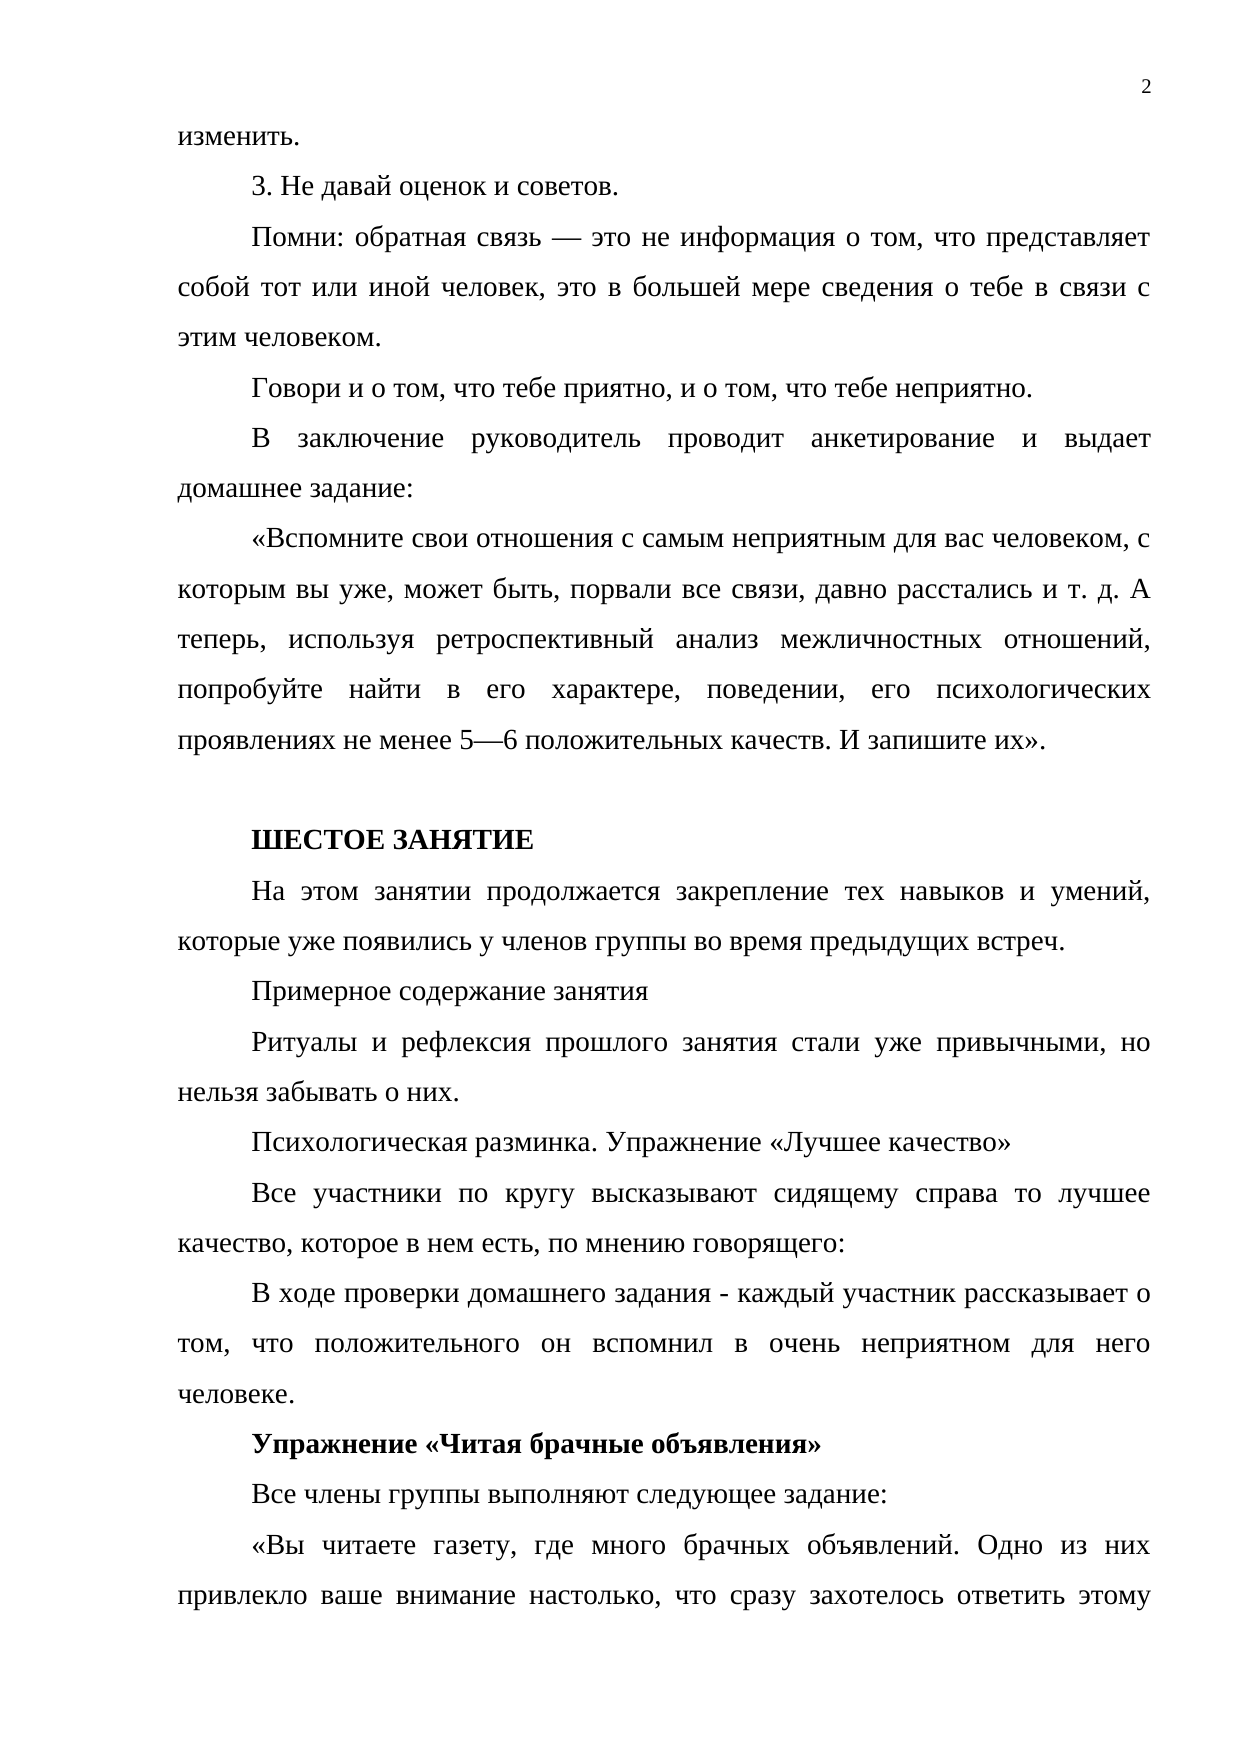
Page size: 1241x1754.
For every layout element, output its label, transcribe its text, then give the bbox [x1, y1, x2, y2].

text Помни: обратная связь — это не информация о том, что представляет собой тот или иной человек, это в большей мере сведения о тебе в связи с этим человеком. [177, 219, 1152, 353]
text Все члены группы выполняют следующее задание: [177, 1477, 1152, 1510]
text «Вспомните свои отношения с самым неприятным для вас человеком, с которым вы уже, может быть, порвали все связи, давно расстались и т. д. А теперь, используя ретроспективный анализ межличностных отношений, попробуйте найти в его характере, поведении, его психологических проявлениях не менее 5—6 положительных качеств. И запишите их». [177, 521, 1152, 755]
text Психологическая разминка. Упражнение «Лучшее качество» [177, 1124, 1152, 1158]
text На этом занятии продолжается закрепление тех навыков и умений, которые уже появились у членов группы во время предыдущих встреч. [177, 873, 1152, 957]
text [177, 118, 1152, 152]
text Говори и о том, что тебе приятно, и о том, что тебе неприятно. [177, 370, 1152, 403]
text 3. Не давай оценок и советов. [177, 168, 1152, 202]
text Примерное содержание занятия [177, 973, 1152, 1007]
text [177, 1527, 1152, 1611]
text Упражнение «Читая брачные объявления» [177, 1426, 1152, 1460]
text Все участники по кругу высказывают сидящему справа то лучшее качество, которое в нем есть, по мнению говорящего: [177, 1175, 1152, 1258]
text В ходе проверки домашнего задания - каждый участник рассказывает о том, что положительного он вспомнил в очень неприятном для него человеке. [177, 1275, 1152, 1409]
text Ритуалы и рефлексия прошлого занятия стали уже привычными, но нельзя забывать о них. [177, 1024, 1152, 1108]
text В заключение руководитель проводит анкетирование и выдает домашнее задание: [177, 420, 1152, 504]
text ШЕСТОЕ ЗАНЯТИЕ [177, 822, 1152, 856]
